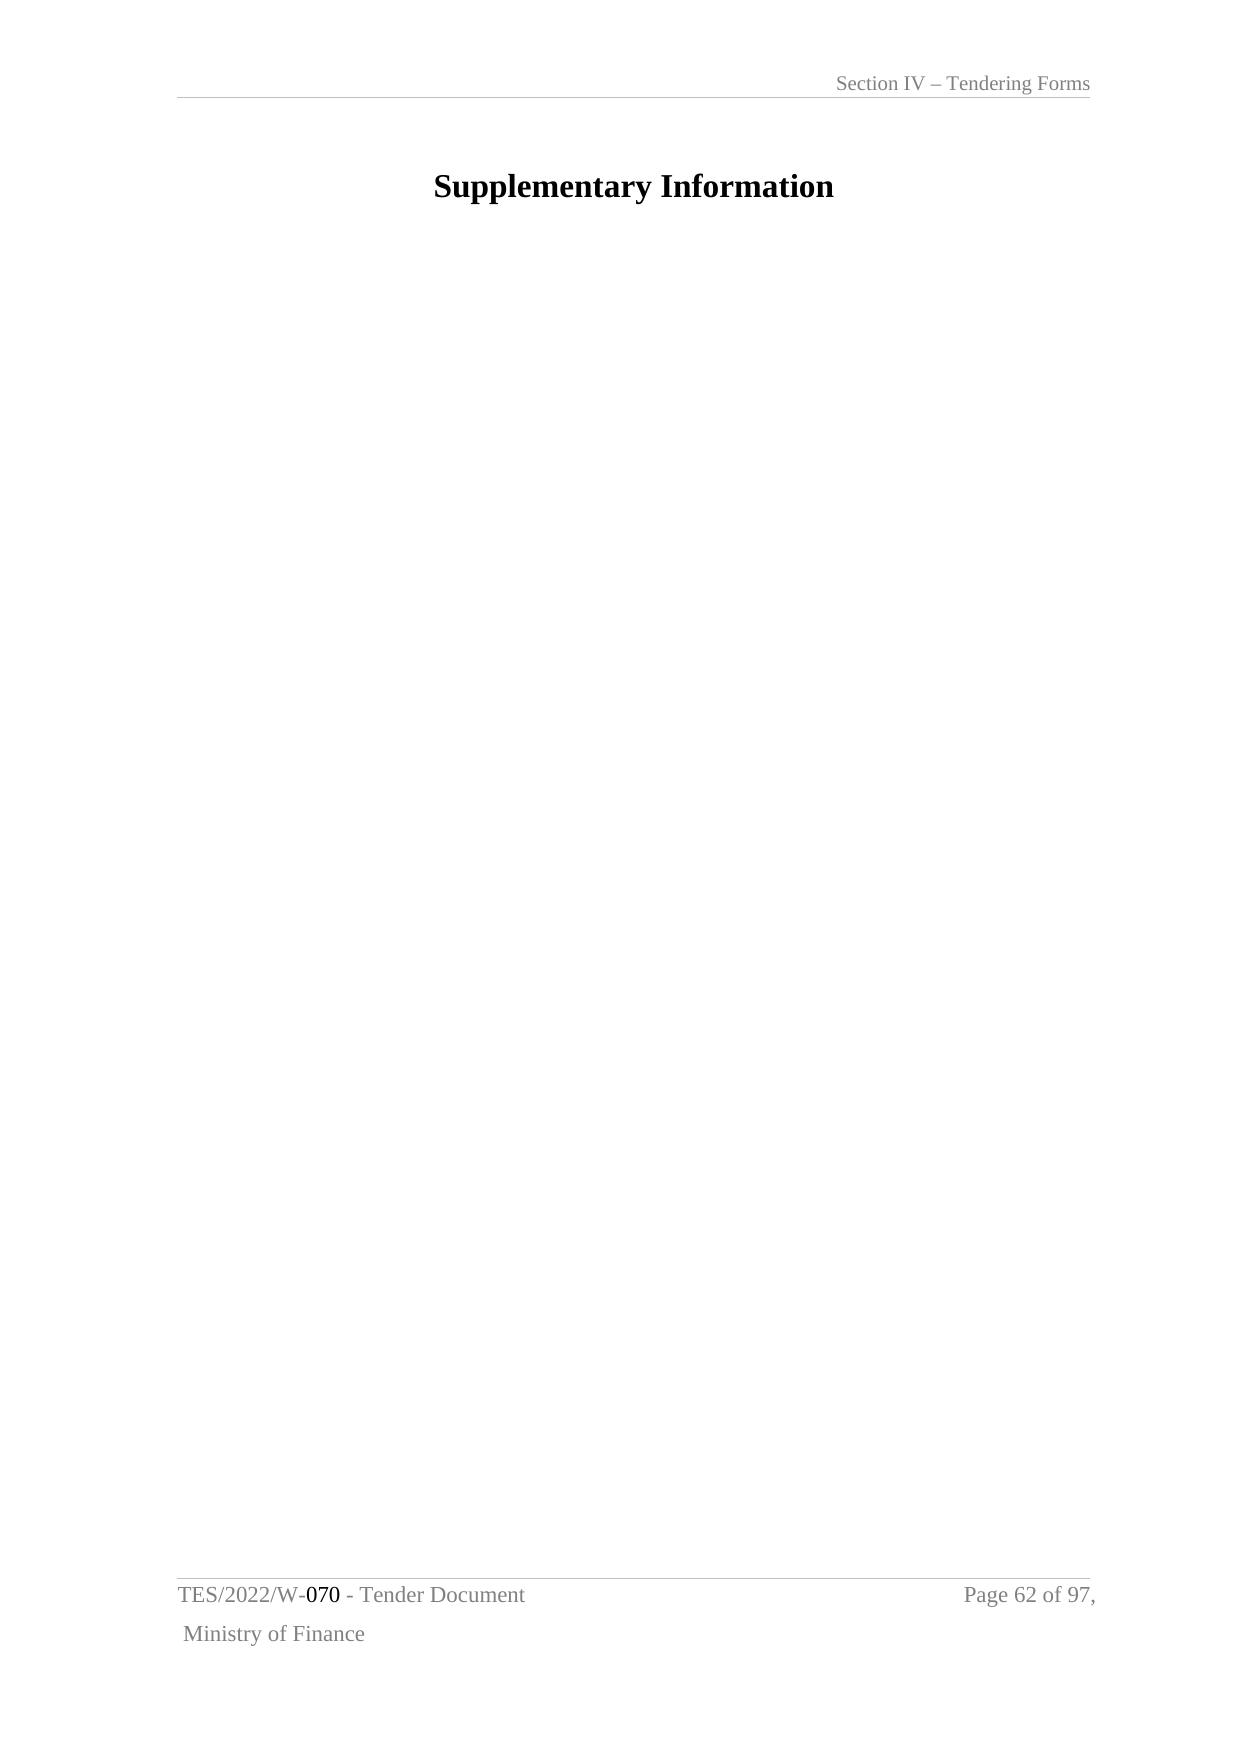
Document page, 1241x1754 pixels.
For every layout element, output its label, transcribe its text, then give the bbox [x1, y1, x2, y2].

text Supplementary Information [177, 166, 1090, 204]
